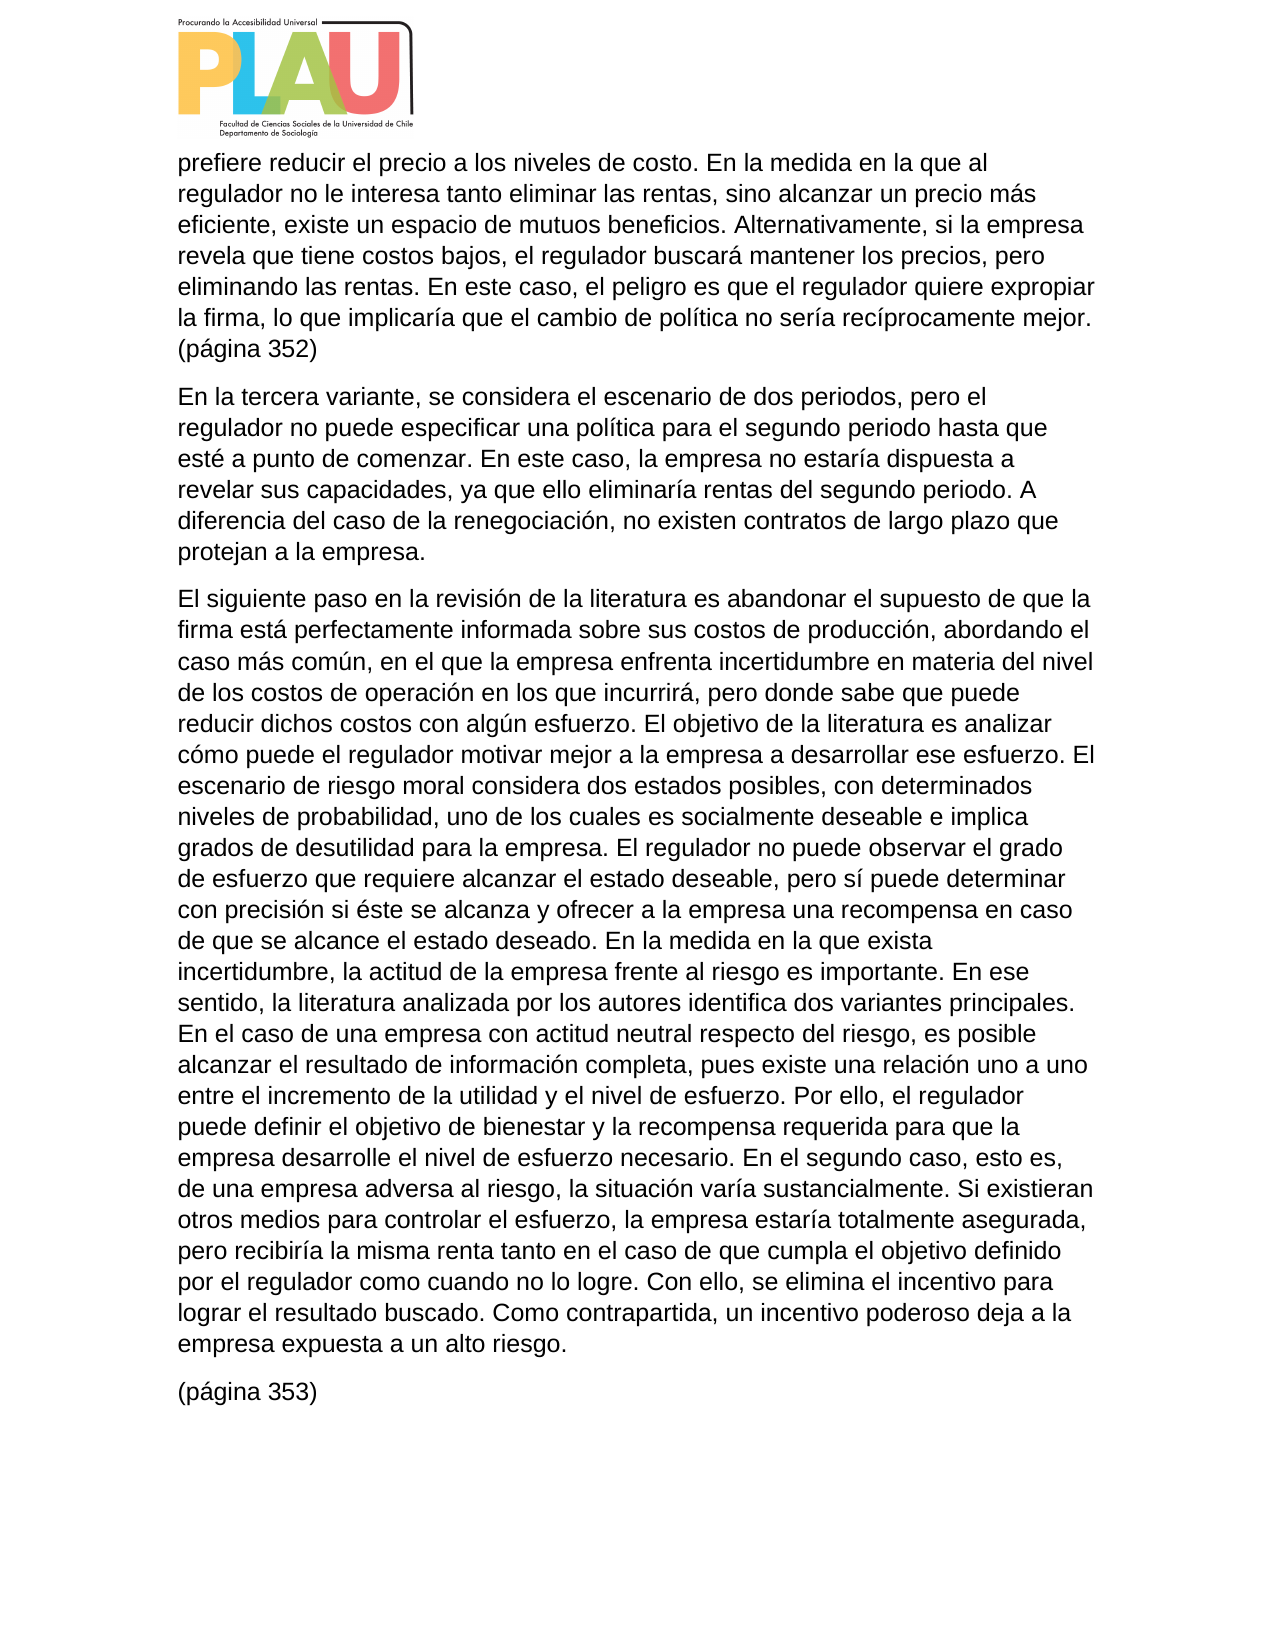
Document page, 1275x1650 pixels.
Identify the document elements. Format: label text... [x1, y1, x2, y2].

text (página 353) [177, 1377, 1098, 1406]
picture [176, 16, 415, 139]
text El siguiente paso en la revisión de la literatura es abandonar el supuesto de que la firma está perfectamente informada sobre sus costos de producción, abordando el caso más común, en el que la empresa enfrenta incertidumbre en materia del nivel de los costos de operación en los que incurrirá, pero donde sabe que puede reducir dichos costos con algún esfuerzo. El objetivo de la literatura es analizar cómo puede el regulador motivar mejor a la empresa a desarrollar ese esfuerzo. El escenario de riesgo moral considera dos estados posibles, con determinados niveles de probabilidad, uno de los cuales es socialmente deseable e implica grados de desutilidad para la empresa. El regulador no puede observar el grado de esfuerzo que requiere alcanzar el estado deseable, pero sí puede determinar con precisión si éste se alcanza y ofrecer a la empresa una recompensa en caso de que se alcance el estado deseado. En la medida en la que exista incertidumbre, la actitud de la empresa frente al riesgo es importante. En ese sentido, la literatura analizada por los autores identifica dos variantes principales. En el caso de una empresa con actitud neutral respecto del riesgo, es posible alcanzar el resultado de información completa, pues existe una relación uno a uno entre el incremento de la utilidad y el nivel de esfuerzo. Por ello, el regulador puede definir el objetivo de bienestar y la recompensa requerida para que la empresa desarrolle el nivel de esfuerzo necesario. En el segundo caso, esto es, de una empresa adversa al riesgo, la situación varía sustancialmente. Si existieran otros medios para controlar el esfuerzo, la empresa estaría totalmente asegurada, pero recibiría la misma renta tanto en el caso de que cumpla el objetivo definido por el regulador como cuando no lo logre. Con ello, se elimina el incentivo para lograr el resultado buscado. Como contrapartida, un incentivo poderoso deja a la empresa expuesta a un alto riesgo. [177, 584, 1098, 1358]
text En la tercera variante, se considera el escenario de dos periodos, pero el regulador no puede especificar una política para el segundo periodo hasta que esté a punto de comenzar. En este caso, la empresa no estaría dispuesta a revelar sus capacidades, ya que ello eliminaría rentas del segundo periodo. A diferencia del caso de la renegociación, no existen contratos de largo plazo que protejan a la empresa. [177, 382, 1098, 566]
